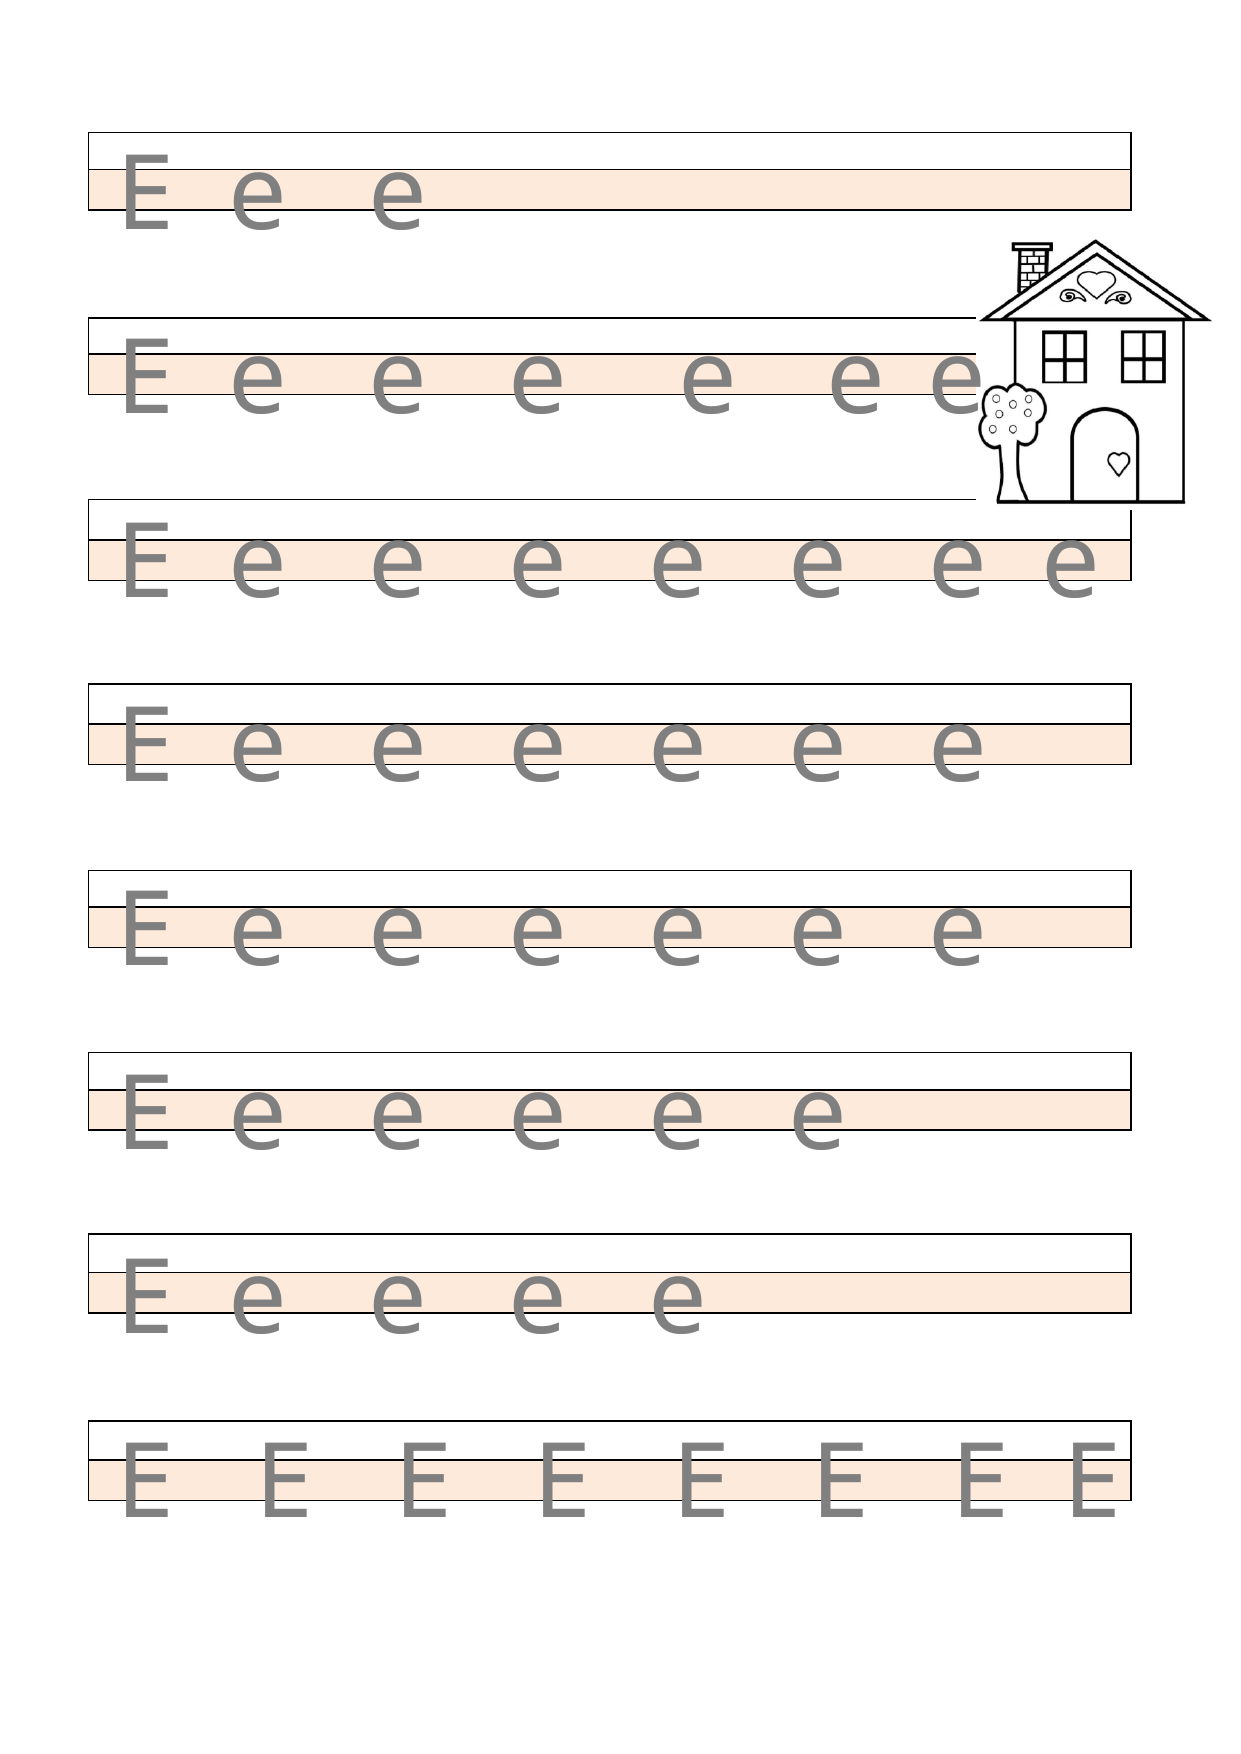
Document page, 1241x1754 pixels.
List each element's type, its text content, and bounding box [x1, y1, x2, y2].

text E e e e e e e [89, 670, 1196, 812]
text E e e e e [89, 1222, 1196, 1364]
picture [976, 237, 1213, 510]
text E e e e e e e [89, 302, 1196, 444]
text E e e e e e e e [89, 486, 1196, 628]
text E e e [89, 118, 1196, 260]
text E E E E E E E E [89, 1406, 1196, 1548]
text E e e e e e e [89, 854, 1196, 996]
text E e e e e e [89, 1038, 1196, 1180]
